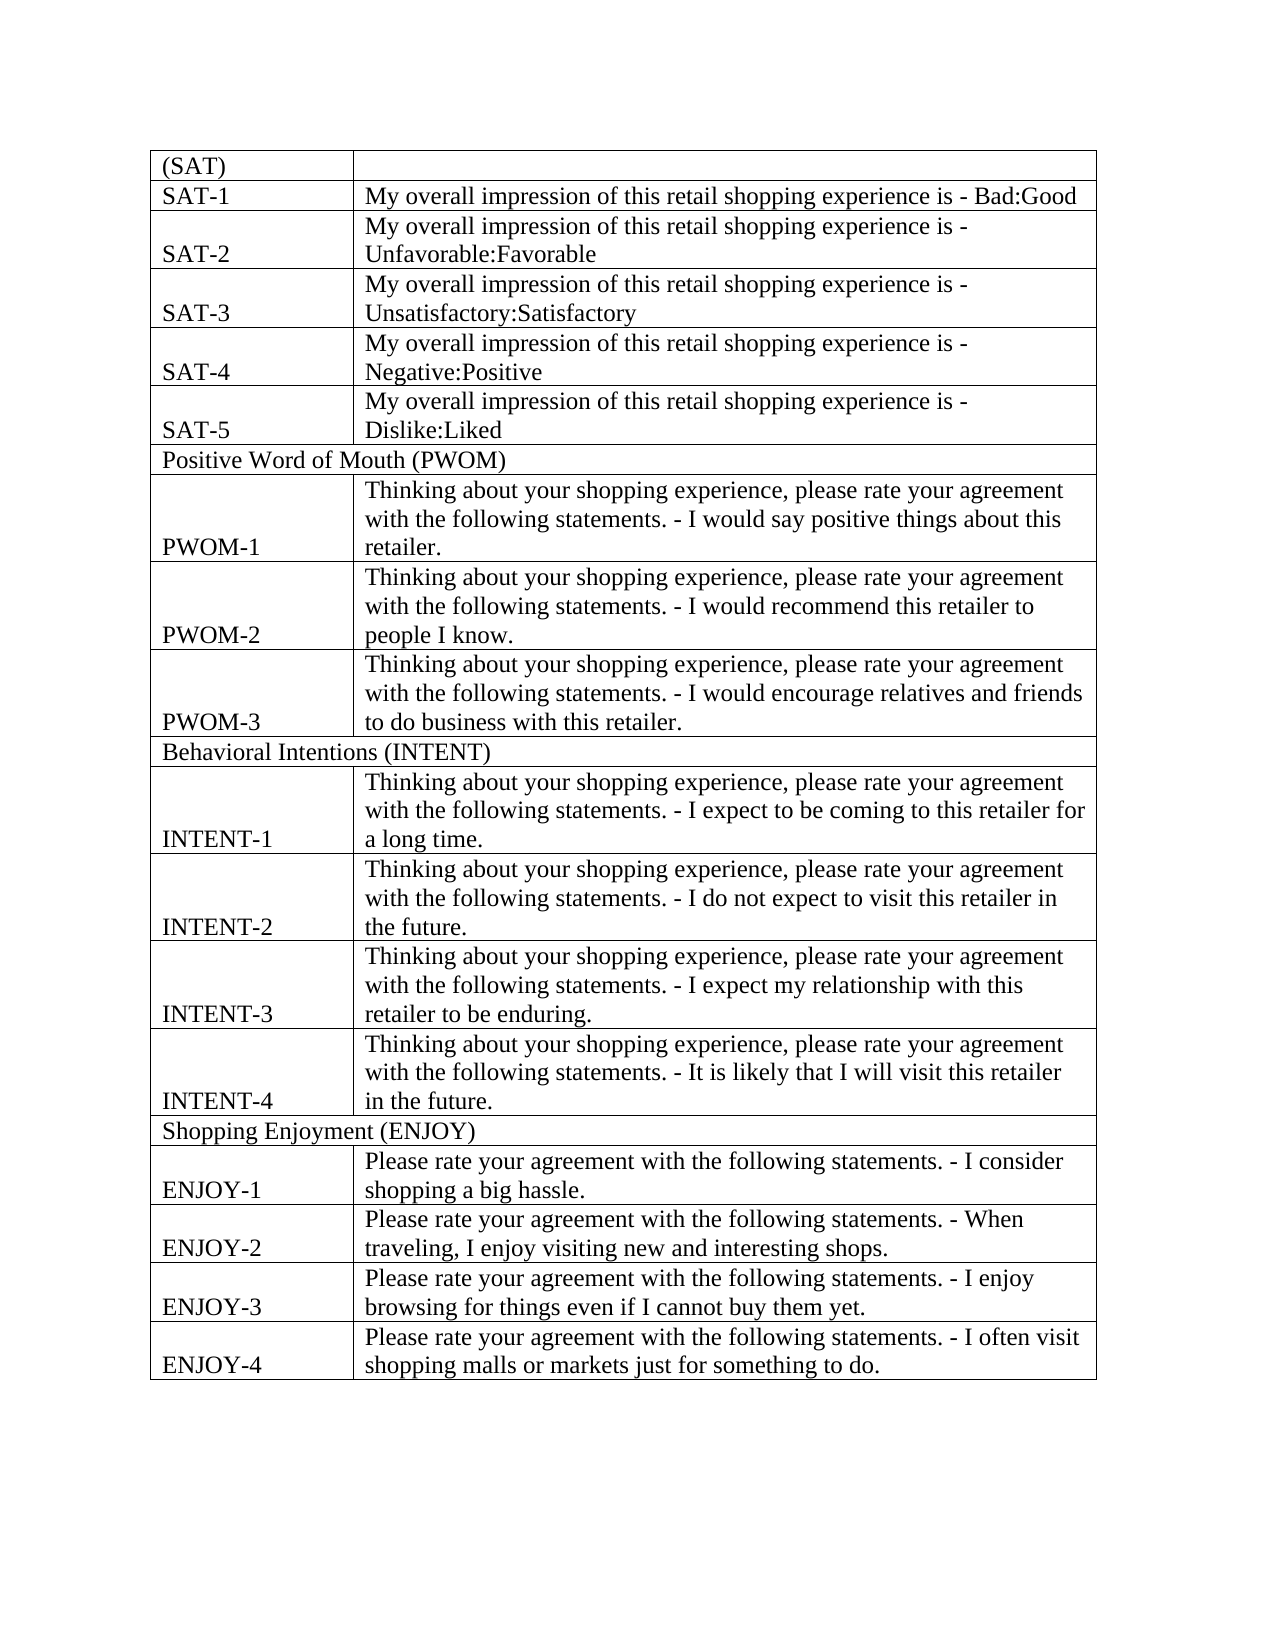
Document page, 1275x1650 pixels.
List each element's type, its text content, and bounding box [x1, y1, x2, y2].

table_cell ENJOY-3 [151, 1263, 353, 1321]
table_cell SAT-3 [151, 269, 353, 327]
table_cell Thinking about your shopping experience, please rate your agreement with the following statements. - I expect my relationship with this retailer to be enduring. [354, 941, 1096, 1028]
table_cell PWOM-1 [151, 475, 353, 561]
table_cell Please rate your agreement with the following statements. - I enjoy browsing for things even if I cannot buy them yet. [354, 1263, 1096, 1321]
table_cell My overall impression of this retail shopping experience is - Unsatisfactory:Satisfactory [354, 269, 1096, 327]
table_cell INTENT-2 [151, 854, 353, 940]
table_cell ENJOY-1 [151, 1146, 353, 1203]
table_cell My overall impression of this retail shopping experience is - Negative:Positive [354, 328, 1096, 385]
table_cell PWOM-3 [151, 650, 353, 736]
table_cell INTENT-3 [151, 941, 353, 1028]
table_cell ENJOY-2 [151, 1205, 353, 1262]
table_cell Please rate your agreement with the following statements. - When traveling, I enjoy visiting new and interesting shops. [354, 1205, 1096, 1262]
table_cell Please rate your agreement with the following statements. - I consider shopping a big hassle. [354, 1146, 1096, 1203]
table_cell SAT-4 [151, 328, 353, 385]
table_cell INTENT-1 [151, 767, 353, 853]
table_cell INTENT-4 [151, 1029, 353, 1115]
table_cell SAT-1 [151, 181, 353, 210]
table_cell Thinking about your shopping experience, please rate your agreement with the following statements. - I expect to be coming to this retailer for a long time. [354, 767, 1096, 853]
table_cell Shopping Enjoyment (ENJOY) [151, 1116, 1096, 1145]
table_cell Thinking about your shopping experience, please rate your agreement with the following statements. - I would say positive things about this retailer. [354, 475, 1096, 561]
table_cell SAT-2 [151, 211, 353, 268]
table_cell Thinking about your shopping experience, please rate your agreement with the following statements. - It is likely that I will visit this retailer in the future. [354, 1029, 1096, 1115]
table_cell ENJOY-4 [151, 1322, 353, 1379]
table_cell Thinking about your shopping experience, please rate your agreement with the following statements. - I do not expect to visit this retailer in the future. [354, 854, 1096, 940]
table_cell Thinking about your shopping experience, please rate your agreement with the following statements. - I would recommend this retailer to people I know. [354, 562, 1096, 648]
table_cell My overall impression of this retail shopping experience is - Bad:Good [354, 181, 1096, 210]
table_cell Positive Word of Mouth (PWOM) [151, 445, 1096, 474]
table_cell PWOM-2 [151, 562, 353, 648]
table_cell Satisfaction (SAT) [151, 151, 353, 180]
table_cell SAT-5 [151, 386, 353, 444]
table_cell Please rate your agreement with the following statements. - I often visit shopping malls or markets just for something to do. [354, 1322, 1096, 1379]
table_cell Behavioral Intentions (INTENT) [151, 737, 1096, 766]
table_cell [354, 151, 1096, 180]
table_cell My overall impression of this retail shopping experience is - Dislike:Liked [354, 386, 1096, 444]
table_cell Thinking about your shopping experience, please rate your agreement with the following statements. - I would encourage relatives and friends to do business with this retailer. [354, 650, 1096, 736]
table_cell My overall impression of this retail shopping experience is - Unfavorable:Favorable [354, 211, 1096, 268]
